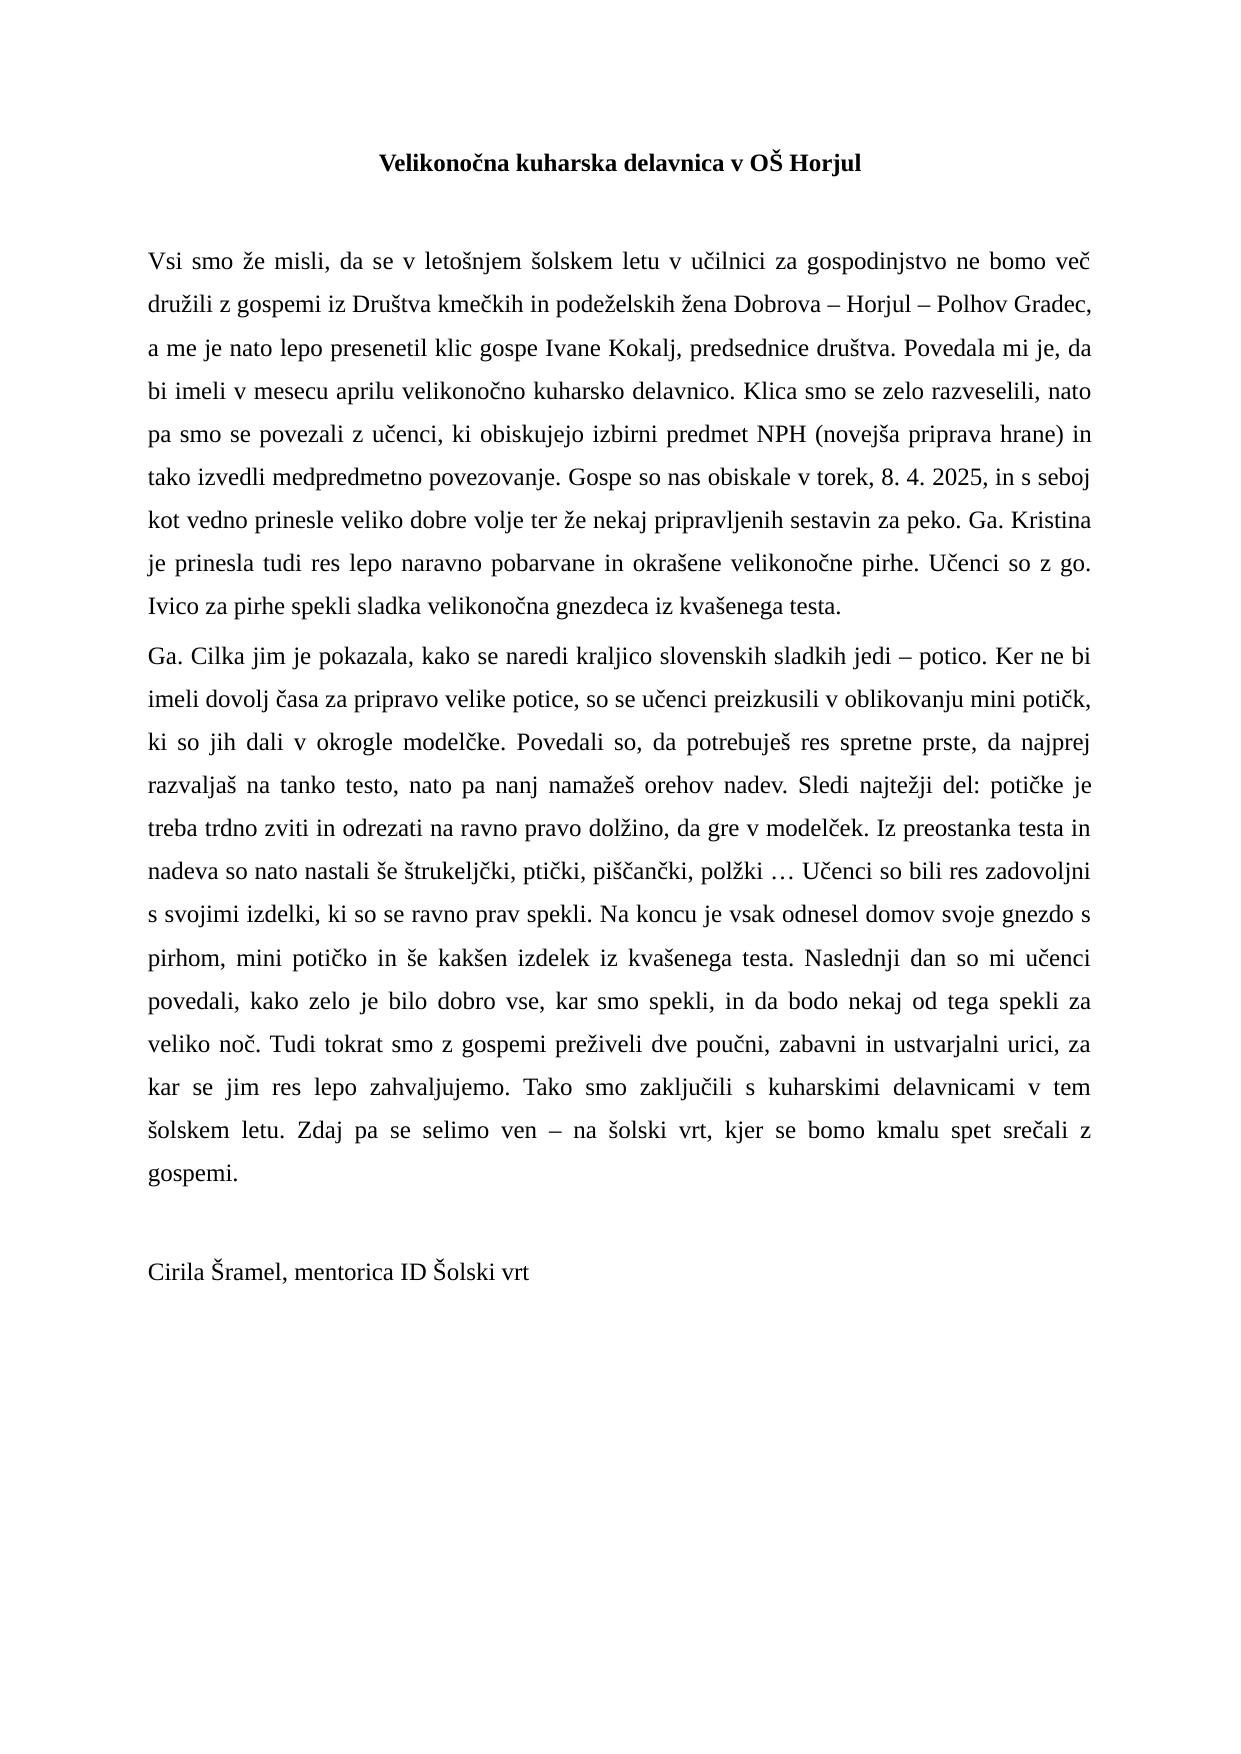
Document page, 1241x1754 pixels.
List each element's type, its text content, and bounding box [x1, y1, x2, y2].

text Vsi smo že misli, da se v letošnjem šolskem letu v učilnici za gospodinjstvo ne bomo več družili z gospemi iz Društva kmečkih in podeželskih žena Dobrova – Horjul – Polhov Gradec, a me je nato lepo presenetil klic gospe Ivane Kokalj, predsednice društva. Povedala mi je, da bi imeli v mesecu aprilu velikonočno kuharsko delavnico. Klica smo se zelo razveselili, nato pa smo se povezali z učenci, ki obiskujejo izbirni predmet NPH (novejša priprava hrane) in tako izvedli medpredmetno povezovanje. Gospe so nas obiskale v torek, 8. 4. 2025, in s seboj kot vedno prinesle veliko dobre volje ter že nekaj pripravljenih sestavin za peko. Ga. Kristina je prinesla tudi res lepo naravno pobarvane in okrašene velikonočne pirhe. Učenci so z go. Ivico za pirhe spekli sladka velikonočna gnezdeca iz kvašenega testa. [148, 246, 1093, 620]
text Velikonočna kuharska delavnica v OŠ Horjul [148, 148, 1093, 176]
text Ga. Cilka jim je pokazala, kako se naredi kraljico slovenskih sladkih jedi – potico. Ker ne bi imeli dovolj časa za pripravo velike potice, so se učenci preizkusili v oblikovanju mini potičk, ki so jih dali v okrogle modelčke. Povedali so, da potrebuješ res spretne prste, da najprej razvaljaš na tanko testo, nato pa nanj namažeš orehov nadev. Sledi najtežji del: potičke je treba trdno zviti in odrezati na ravno pravo dolžino, da gre v modelček. Iz preostanka testa in nadeva so nato nastali še štrukeljčki, ptički, piščančki, polžki … Učenci so bili res zadovoljni s svojimi izdelki, ki so se ravno prav spekli. Na koncu je vsak odnesel domov svoje gnezdo s pirhom, mini potičko in še kakšen izdelek iz kvašenega testa. Naslednji dan so mi učenci povedali, kako zelo je bilo dobro vse, kar smo spekli, in da bodo nekaj od tega spekli za veliko noč. Tudi tokrat smo z gospemi preživeli dve poučni, zabavni in ustvarjalni urici, za kar se jim res lepo zahvaljujemo. Tako smo zaključili s kuharskimi delavnicami v tem šolskem letu. Zdaj pa se selimo ven – na šolski vrt, kjer se bomo kmalu spet srečali z gospemi. [148, 641, 1093, 1187]
text Cirila Šramel, mentorica ID Šolski vrt [148, 1257, 1093, 1286]
